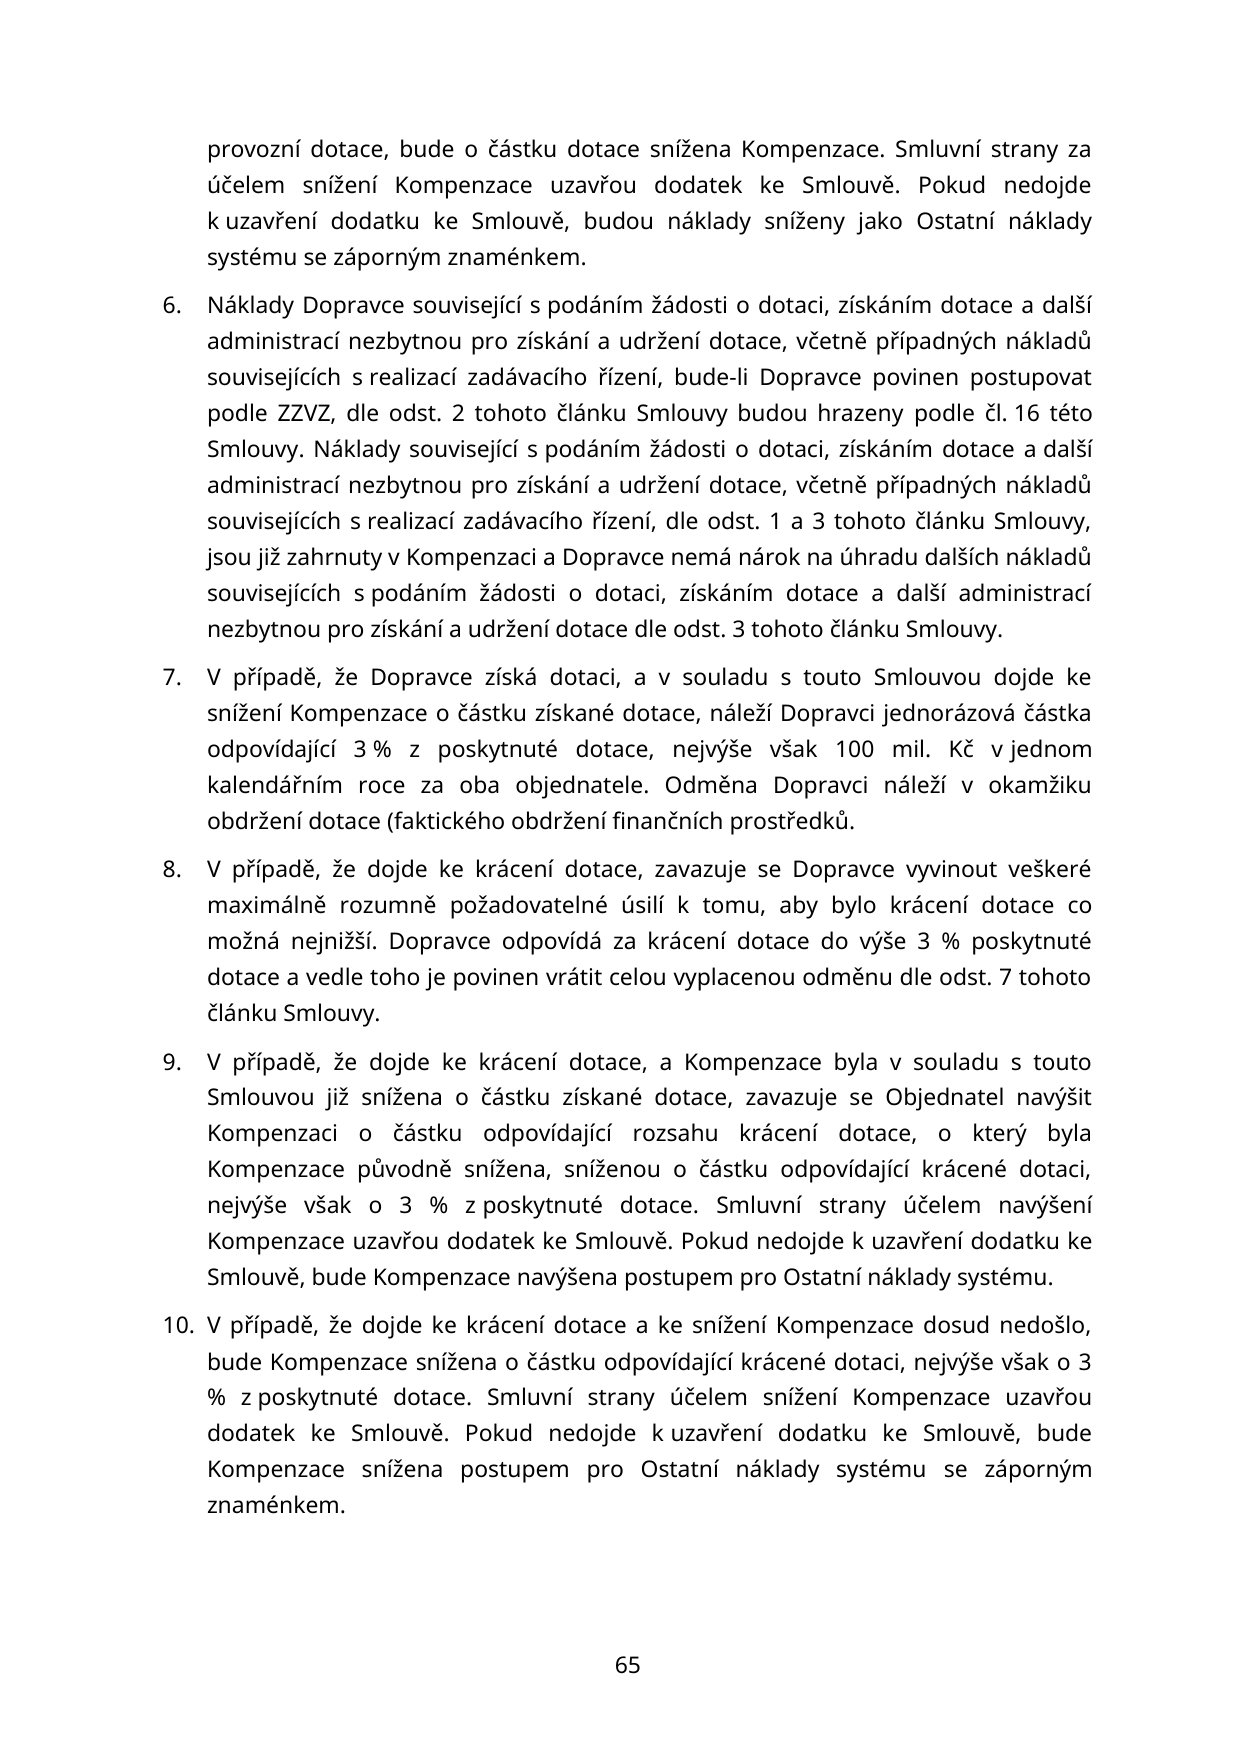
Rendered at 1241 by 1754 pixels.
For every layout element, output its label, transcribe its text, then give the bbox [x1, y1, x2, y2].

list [162, 133, 1093, 272]
list V případě, že dojde ke krácení dotace, zavazuje se Dopravce vyvinout veškeré maximálně rozumně požadovatelné úsilí k tomu, aby bylo krácení dotace co možná nejnižší. Dopravce odpovídá za krácení dotace do výše 3 % poskytnuté dotace a vedle toho je povinen vrátit celou vyplacenou odměnu dle odst. 7 tohoto článku Smlouvy. [162, 853, 1093, 1028]
list V případě, že Dopravce získá dotaci, a v souladu s touto Smlouvou dojde ke snížení Kompenzace o částku získané dotace, náleží Dopravci jednorázová částka odpovídající 3 % z poskytnuté dotace, nejvýše však 100 mil. Kč v jednom kalendářním roce za oba objednatele. Odměna Dopravci náleží v okamžiku obdržení dotace (faktického obdržení finančních prostředků. [162, 661, 1093, 836]
list V případě, že dojde ke krácení dotace, a Kompenzace byla v souladu s touto Smlouvou již snížena o částku získané dotace, zavazuje se Objednatel navýšit Kompenzaci o částku odpovídající rozsahu krácení dotace, o který byla Kompenzace původně snížena, sníženou o částku odpovídající krácené dotaci, nejvýše však o 3 % z poskytnuté dotace. Smluvní strany účelem navýšení Kompenzace uzavřou dodatek ke Smlouvě. Pokud nedojde k uzavření dodatku ke Smlouvě, bude Kompenzace navýšena postupem pro Ostatní náklady systému. [162, 1045, 1093, 1292]
list V případě, že dojde ke krácení dotace a ke snížení Kompenzace dosud nedošlo, bude Kompenzace snížena o částku odpovídající krácené dotaci, nejvýše však o 3 % z poskytnuté dotace. Smluvní strany účelem snížení Kompenzace uzavřou dodatek ke Smlouvě. Pokud nedojde k uzavření dodatku ke Smlouvě, bude Kompenzace snížena postupem pro Ostatní náklady systému se záporným znaménkem. [162, 1309, 1093, 1520]
list Náklady Dopravce související s podáním žádosti o dotaci, získáním dotace a další administrací nezbytnou pro získání a udržení dotace, včetně případných nákladů souvisejících s realizací zadávacího řízení, bude-li Dopravce povinen postupovat podle ZZVZ, dle odst. 2 tohoto článku Smlouvy budou hrazeny podle čl. 16 této Smlouvy. Náklady související s podáním žádosti o dotaci, získáním dotace a další administrací nezbytnou pro získání a udržení dotace, včetně případných nákladů souvisejících s realizací zadávacího řízení, dle odst. 1 a 3 tohoto článku Smlouvy, jsou již zahrnuty v Kompenzaci a Dopravce nemá nárok na úhradu dalších nákladů souvisejících s podáním žádosti o dotaci, získáním dotace a další administrací nezbytnou pro získání a udržení dotace dle odst. 3 tohoto článku Smlouvy. [162, 289, 1093, 644]
